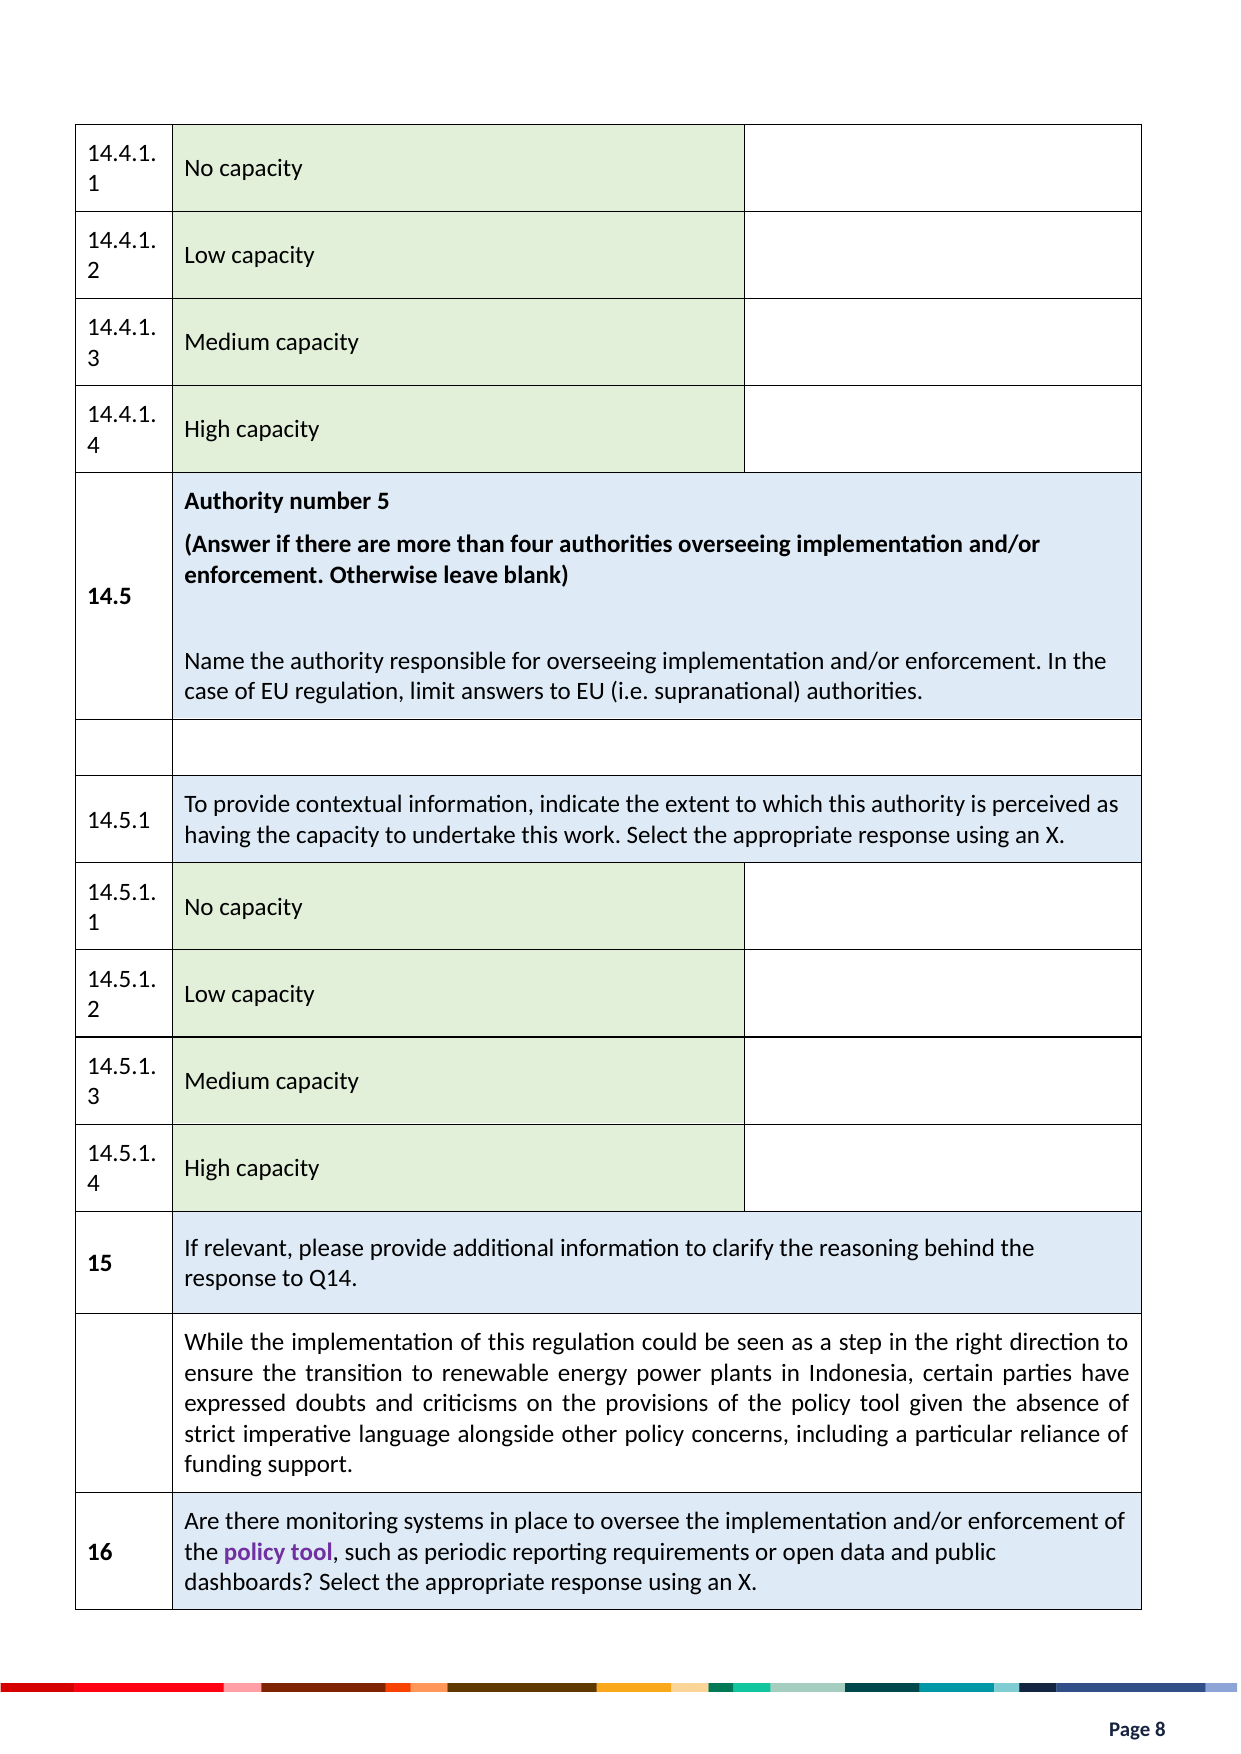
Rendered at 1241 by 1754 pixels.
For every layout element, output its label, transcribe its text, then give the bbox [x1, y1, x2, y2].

table_cell 14.5.1 [76, 776, 172, 862]
table_cell Low capacity [173, 950, 744, 1036]
table_cell 14.5.1.1 [76, 863, 172, 949]
table_cell Medium capacity [173, 1038, 744, 1123]
table_cell Authority number 5 (Answer if there are more than four authorities overseeing implementation and/or enforcement. Otherwise leave blank) Name the authority responsible for overseeing implementation and/or enforcement. In the case of EU regulation, limit answers to EU (i.e. supranational) authorities. [173, 473, 1141, 718]
table_cell If relevant, please provide additional information to clarify the reasoning behind the response to Q14. [173, 1212, 1141, 1313]
table_cell Low capacity [173, 212, 744, 298]
table_cell Are there monitoring systems in place to oversee the implementation and/or enforcement of the policy tool, such as periodic reporting requirements or open data and public dashboards? Select the appropriate response using an X. [173, 1493, 1141, 1609]
table_cell 14.4.1.4 [76, 386, 172, 472]
table_cell [745, 1038, 1141, 1123]
table_cell [745, 863, 1141, 949]
table_cell 14.5.1.2 [76, 950, 172, 1036]
table_cell 16 [76, 1493, 172, 1609]
table_cell No capacity [173, 125, 744, 211]
table_cell [76, 1314, 172, 1492]
table_cell [745, 1125, 1141, 1211]
table_cell [173, 720, 1141, 775]
table_cell 14.5 [76, 473, 172, 718]
table_cell [745, 125, 1141, 211]
table_cell [745, 299, 1141, 385]
table_cell High capacity [173, 386, 744, 472]
table_cell [745, 386, 1141, 472]
table_cell [745, 212, 1141, 298]
table_cell No capacity [173, 863, 744, 949]
table_cell 14.5.1.3 [76, 1038, 172, 1123]
table_cell [76, 720, 172, 775]
table_cell 14.4.1.2 [76, 212, 172, 298]
table_cell 15 [76, 1212, 172, 1313]
table_cell Medium capacity [173, 299, 744, 385]
table_cell High capacity [173, 1125, 744, 1211]
table_cell To provide contextual information, indicate the extent to which this authority is perceived as having the capacity to undertake this work. Select the appropriate response using an X. [173, 776, 1141, 862]
table_cell 14.4.1.1 [76, 125, 172, 211]
table_cell [745, 950, 1141, 1036]
table_cell 14.4.1.3 [76, 299, 172, 385]
table_cell While the implementation of this regulation could be seen as a step in the right direction to ensure the transition to renewable energy power plants in Indonesia, certain parties have expressed doubts and criticisms on the provisions of the policy tool given the absence of strict imperative language alongside other policy concerns, including a particular reliance of funding support. [173, 1314, 1141, 1492]
table_cell 14.5.1.4 [76, 1125, 172, 1211]
picture [0, 1683, 1236, 1692]
